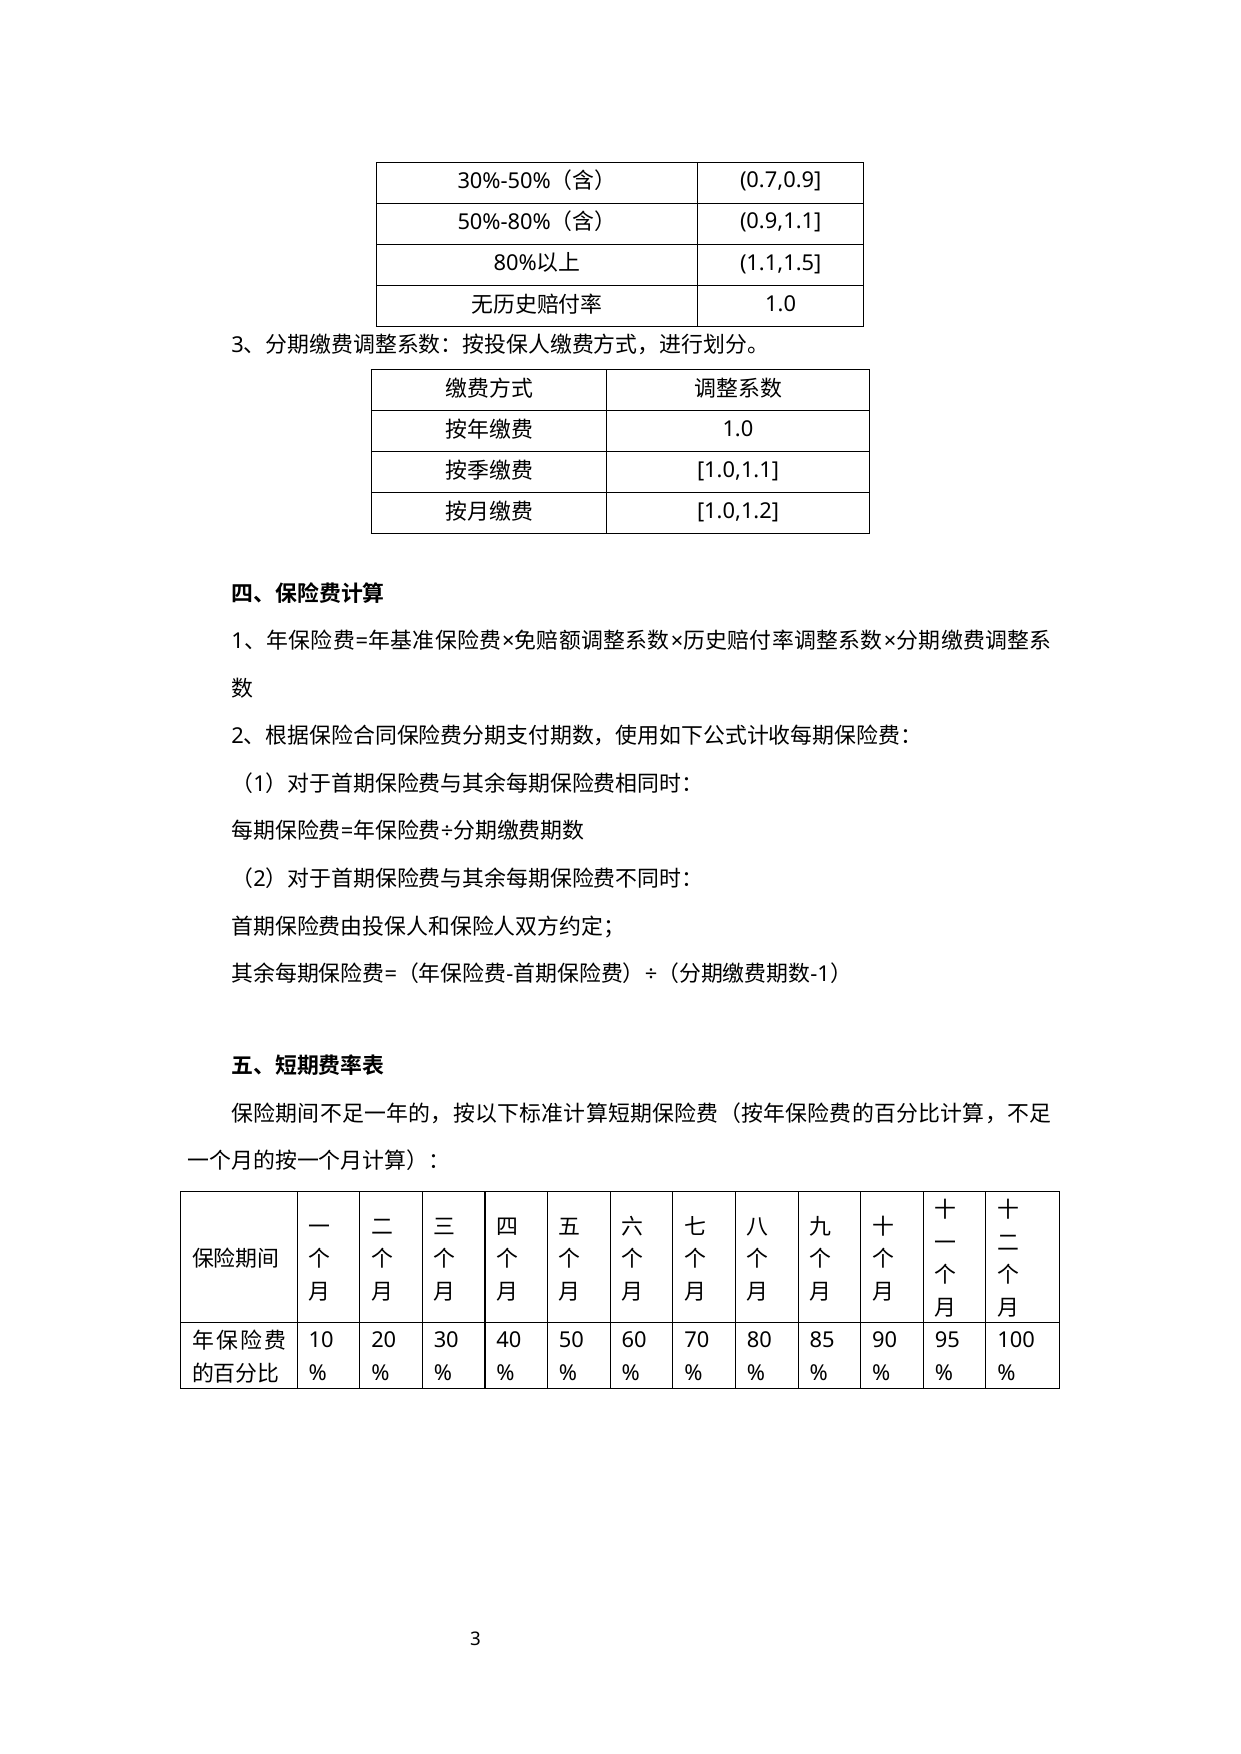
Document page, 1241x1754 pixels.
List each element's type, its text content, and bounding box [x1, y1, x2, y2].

table_header 七个月 [673, 1192, 735, 1322]
table_header 八个月 [736, 1192, 798, 1322]
table_cell 80%以上 [377, 245, 697, 285]
table_cell 40% [486, 1323, 547, 1388]
table_cell [1.0,1.1] [607, 452, 869, 492]
text 其余每期保险费=（年保险费-首期保险费）÷（分期缴费期数-1） [231, 956, 1053, 988]
table_header 六个月 [611, 1192, 672, 1322]
table_cell 10% [298, 1323, 359, 1388]
table_header 一个月 [298, 1192, 359, 1322]
table_cell 30% [423, 1323, 484, 1388]
table_header 十一个月 [924, 1192, 985, 1322]
text 3、分期缴费调整系数：按投保人缴费方式，进行划分。 [187, 327, 1053, 360]
text 五、短期费率表 [231, 1048, 1053, 1080]
table_cell 80% [736, 1323, 798, 1388]
table_cell (0.7,0.9] [698, 163, 863, 203]
text （2）对于首期保险费与其余每期保险费不同时： [231, 861, 1053, 893]
table_cell 50%-80%（含） [377, 204, 697, 244]
table_cell 1.0 [698, 286, 863, 326]
text 保险期间不足一年的，按以下标准计算短期保险费（按年保险费的百分比计算，不足一个月的按一个月计算）： [187, 1096, 1053, 1175]
table_cell 95% [924, 1323, 985, 1388]
text 首期保险费由投保人和保险人双方约定； [231, 909, 1053, 940]
table_header 九个月 [799, 1192, 860, 1322]
text 每期保险费=年保险费÷分期缴费期数 [231, 813, 1053, 845]
table_cell 90% [861, 1323, 923, 1388]
table_header 五个月 [548, 1192, 610, 1322]
text （1）对于首期保险费与其余每期保险费相同时： [231, 766, 1053, 798]
table_cell 60% [611, 1323, 672, 1388]
table_header 十个月 [861, 1192, 923, 1322]
table_cell 85% [799, 1323, 860, 1388]
table_header 缴费方式 [372, 370, 606, 410]
table_cell (1.1,1.5] [698, 245, 863, 285]
table_cell 按季缴费 [372, 452, 606, 492]
table_cell 100% [986, 1323, 1059, 1388]
table_header 二个月 [360, 1192, 422, 1322]
table_cell 按年缴费 [372, 411, 606, 451]
table_cell 无历史赔付率 [377, 286, 697, 326]
table_header 调整系数 [607, 370, 869, 410]
table_cell 70% [673, 1323, 735, 1388]
table_cell [1.0,1.2] [607, 493, 869, 533]
text 2、根据保险合同保险费分期支付期数，使用如下公式计收每期保险费： [231, 718, 1053, 750]
table_cell 按月缴费 [372, 493, 606, 533]
text 1、年保险费=年基准保险费×免赔额调整系数×历史赔付率调整系数×分期缴费调整系数 [231, 623, 1053, 702]
table_cell 年保险费的百分比 [181, 1323, 297, 1388]
list 保险费计算 [187, 576, 1053, 607]
table_cell 20% [360, 1323, 422, 1388]
table_cell 1.0 [607, 411, 869, 451]
table_cell 50% [548, 1323, 610, 1388]
table_header 四个月 [486, 1192, 547, 1322]
table_header 十 二 个 月 [986, 1192, 1059, 1322]
table_header 三个月 [423, 1192, 484, 1322]
table_header 保险期间 [181, 1192, 297, 1322]
table_cell (0.9,1.1] [698, 204, 863, 244]
table_cell 30%-50%（含） [377, 163, 697, 203]
